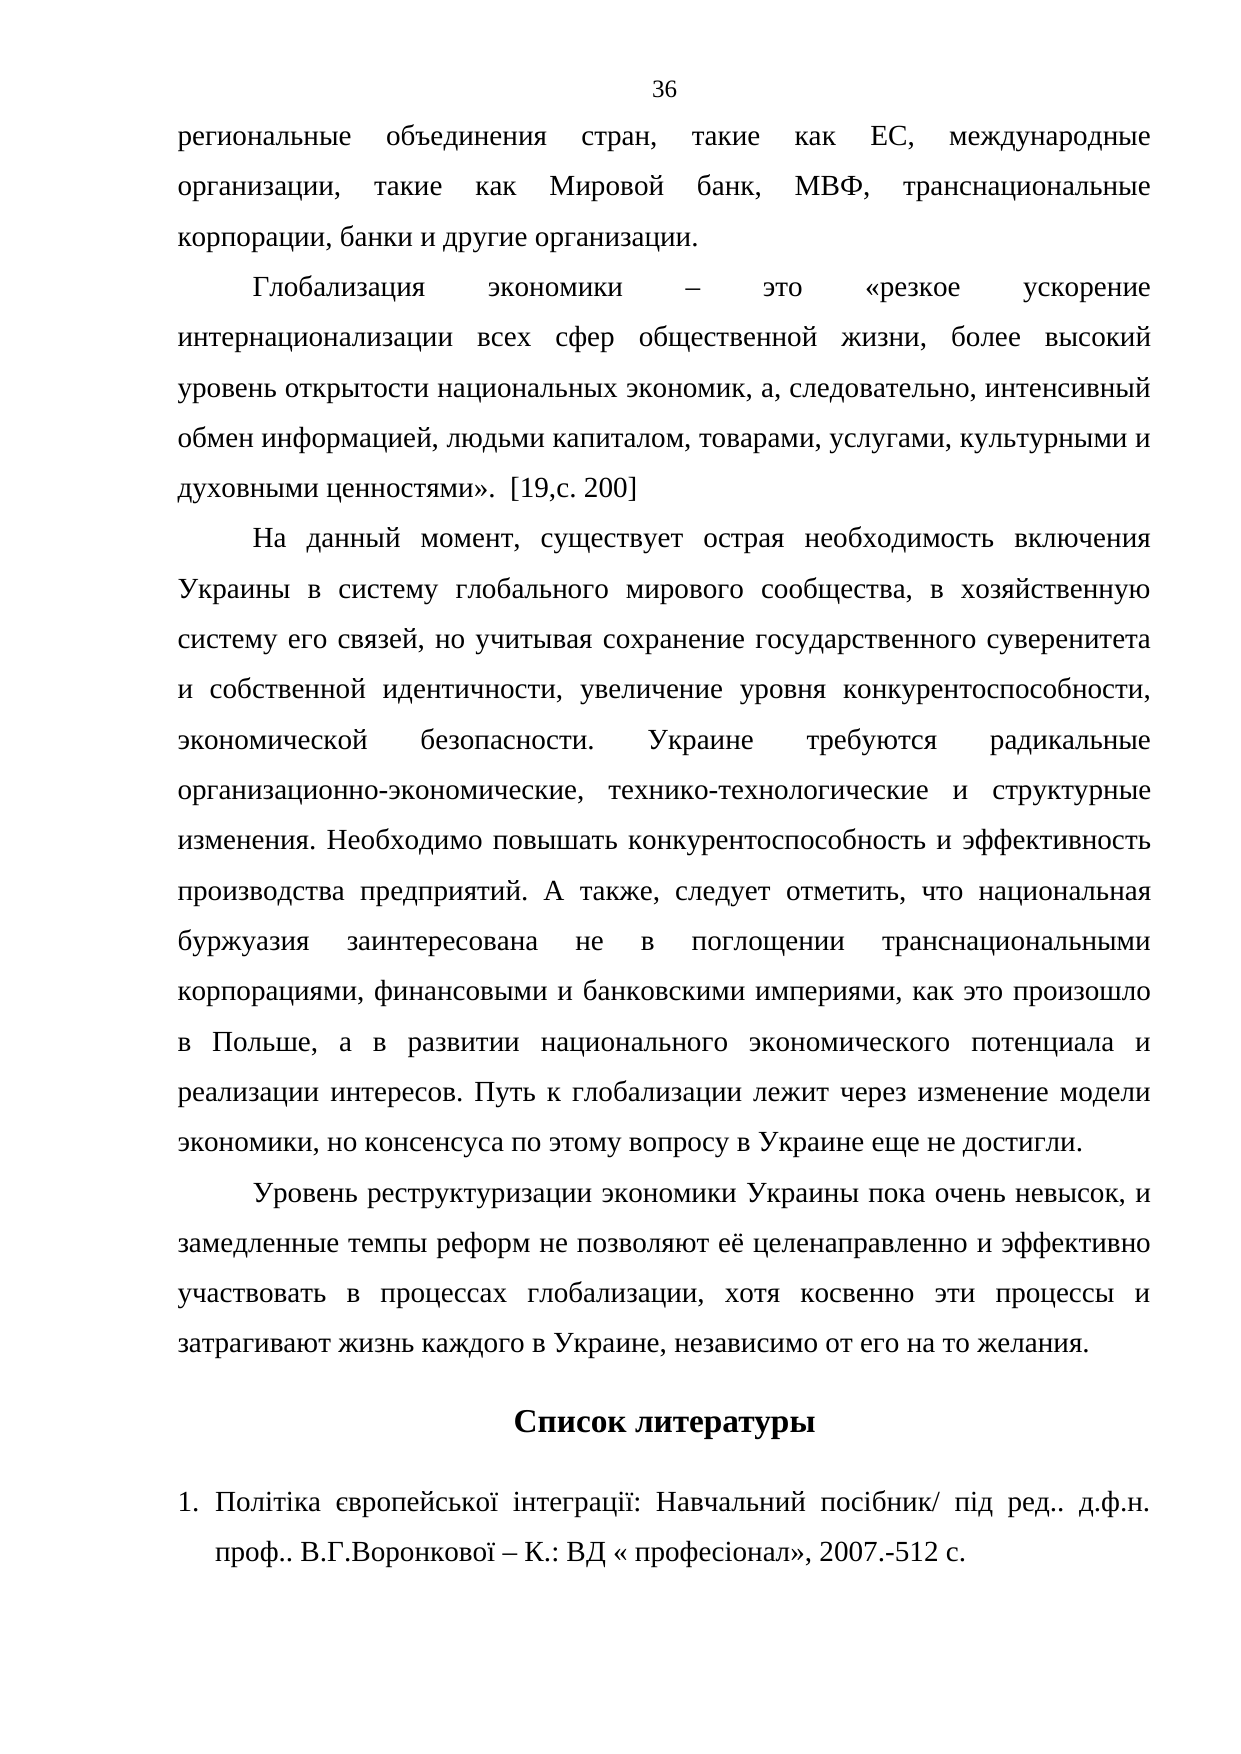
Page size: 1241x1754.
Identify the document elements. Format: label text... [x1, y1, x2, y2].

subtitle Список литературы [177, 1401, 1152, 1439]
text Глобализация экономики – это «резкое ускорение интернационализации всех сфер общественной жизни, более высокий уровень открытости национальных экономик, а, следовательно, интенсивный обмен информацией, людьми капиталом, товарами, услугами, культурными и духовными ценностями». [19,с. 200] [177, 269, 1152, 504]
text На данный момент, существует острая необходимость включения Украины в систему глобального мирового сообщества, в хозяйственную систему его связей, но учитывая сохранение государственного суверенитета и собственной идентичности, увеличение уровня конкурентоспособности, экономической безопасности. Украине требуются радикальные организационно-экономические, технико-технологические и структурные изменения. Необходимо повышать конкурентоспособность и эффективность производства предприятий. А также, следует отметить, что национальная буржуазия заинтересована не в поглощении транснациональными корпорациями, финансовыми и банковскими империями, как это произошло в Польше, а в развитии национального экономического потенциала и реализации интересов. Путь к глобализации лежит через изменение модели экономики, но консенсуса по этому вопросу в Украине еще не достигли. [177, 521, 1152, 1158]
text Уровень реструктуризации экономики Украины пока очень невысок, и замедленные темпы реформ не позволяют её целенаправленно и эффективно участвовать в процессах глобализации, хотя косвенно эти процессы и затрагивают жизнь каждого в Украине, независимо от его на то желания. [177, 1175, 1152, 1359]
list Політіка європейської інтеграції: Навчальний посібник/ під ред.. д.ф.н. проф.. В.Г.Воронкової – К.: ВД « професіонал», 2007.-512 с. [177, 1484, 1152, 1568]
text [177, 118, 1152, 252]
